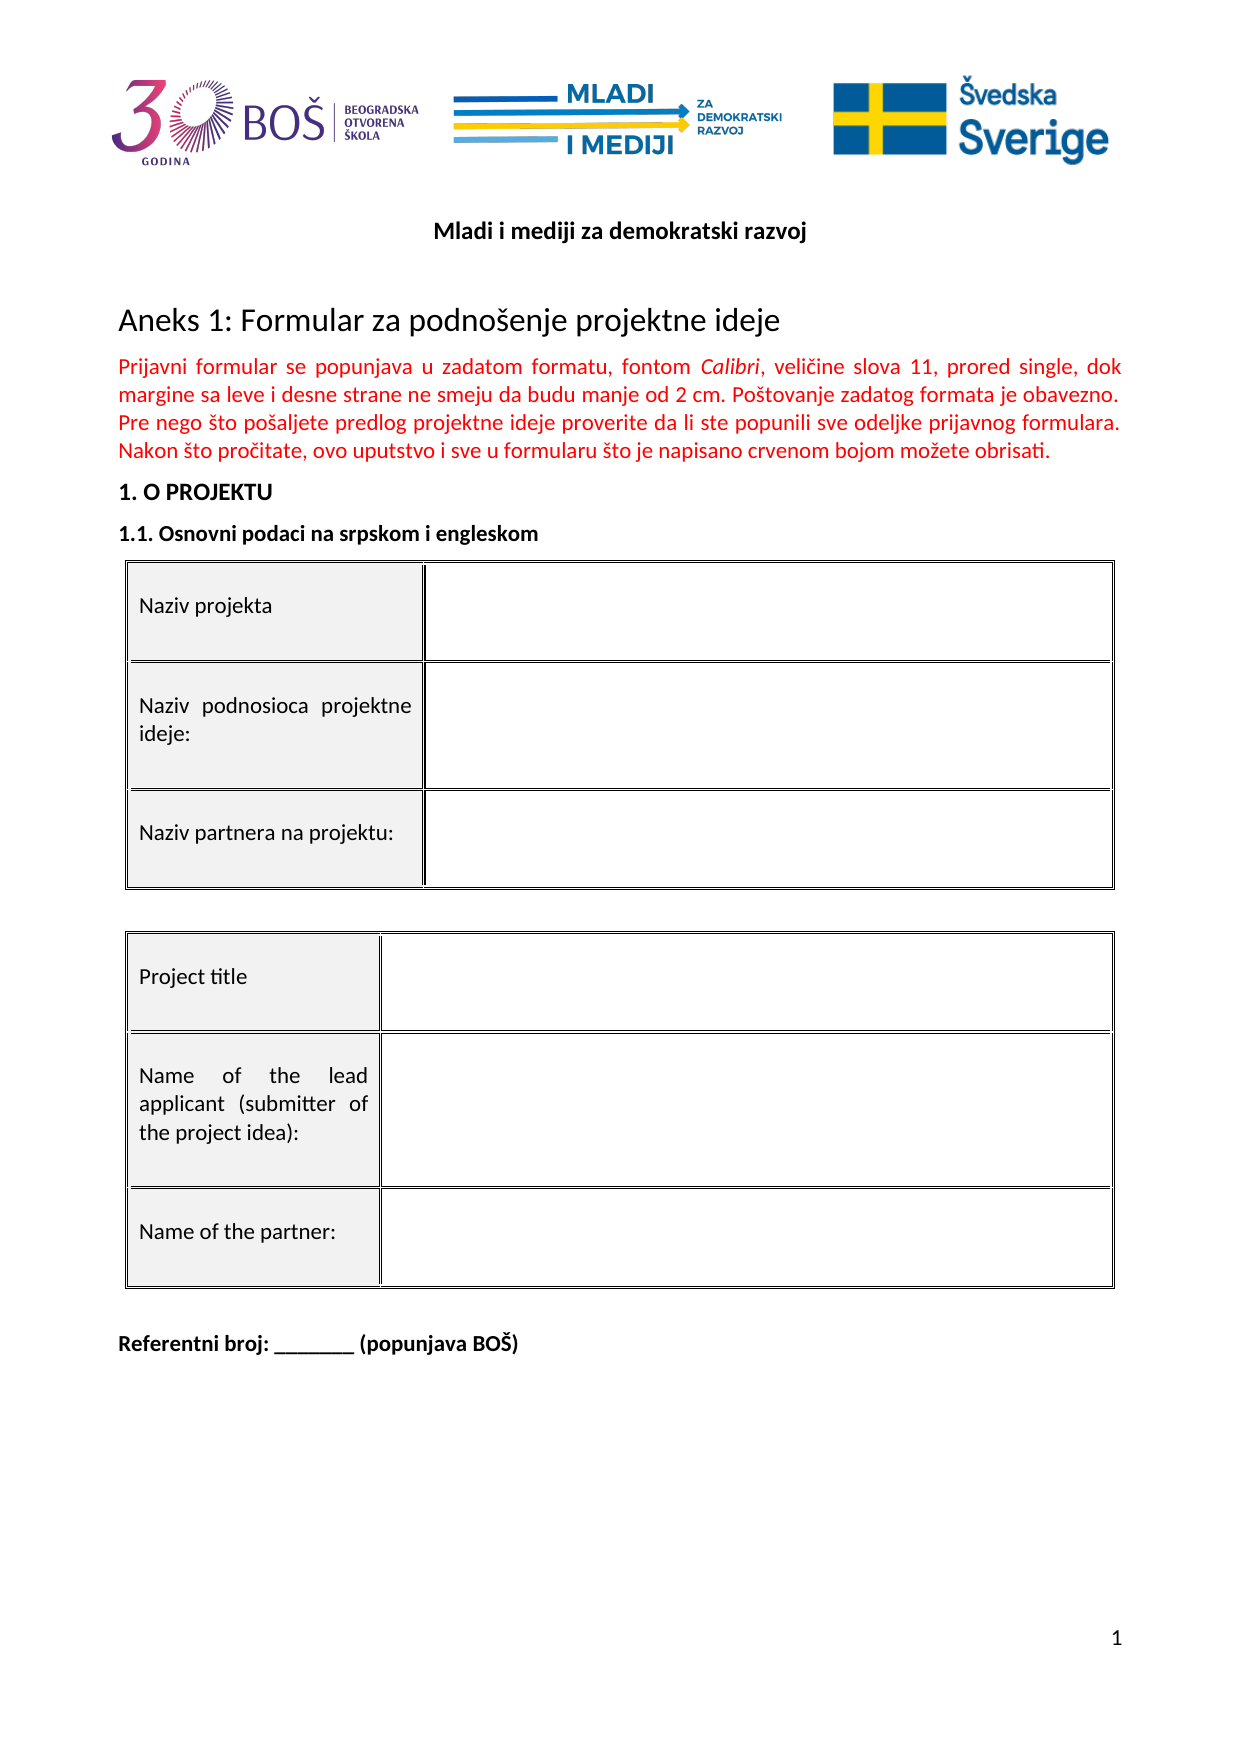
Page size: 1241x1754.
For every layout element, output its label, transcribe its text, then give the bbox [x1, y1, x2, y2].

table_cell [426, 660, 1112, 787]
table_cell Naziv podnosioca projektne ideje: [128, 660, 422, 787]
text Referentni broj: _______ (popunjava BOŠ) [118, 1329, 1122, 1357]
text Prijavni formular se popunjava u zadatom formatu, fontom Calibri, veličine slova 11, prored single, dok margine sa leve i desne strane ne smeju da budu manje od 2 cm. Poštovanje zadatog formata je obavezno. Pre nego što pošaljete predlog projektne ideje proverite da li ste popunili sve odeljke prijavnog formulara. Nakon što pročitate, ovo uputstvo i sve u formularu što je napisano crvenom bojom možete obrisati. [118, 352, 1122, 464]
text 1. O PROJEKTU [118, 476, 1122, 507]
table_header Project title [128, 934, 380, 1030]
table_cell [424, 788, 1112, 887]
table_header [424, 563, 1112, 660]
text 1.1. Osnovni podaci na srpskom i engleskom [118, 519, 1122, 547]
table_cell Naziv partnera na projektu: [128, 788, 424, 887]
text Mladi i mediji za demokratski razvoj [118, 215, 1122, 246]
picture [450, 77, 787, 160]
table_header [380, 934, 1112, 1030]
table_cell Name of the lead applicant (submitter of the project idea): [127, 1030, 380, 1186]
table_cell [380, 1186, 1113, 1286]
picture [798, 47, 1209, 189]
table_cell [380, 1030, 1113, 1186]
table_header Naziv projekta [127, 561, 424, 660]
table_cell Name of the partner: [127, 1186, 380, 1286]
picture [102, 41, 428, 204]
text Aneks 1: Formular za podnošenje projektne ideje [118, 299, 1122, 339]
